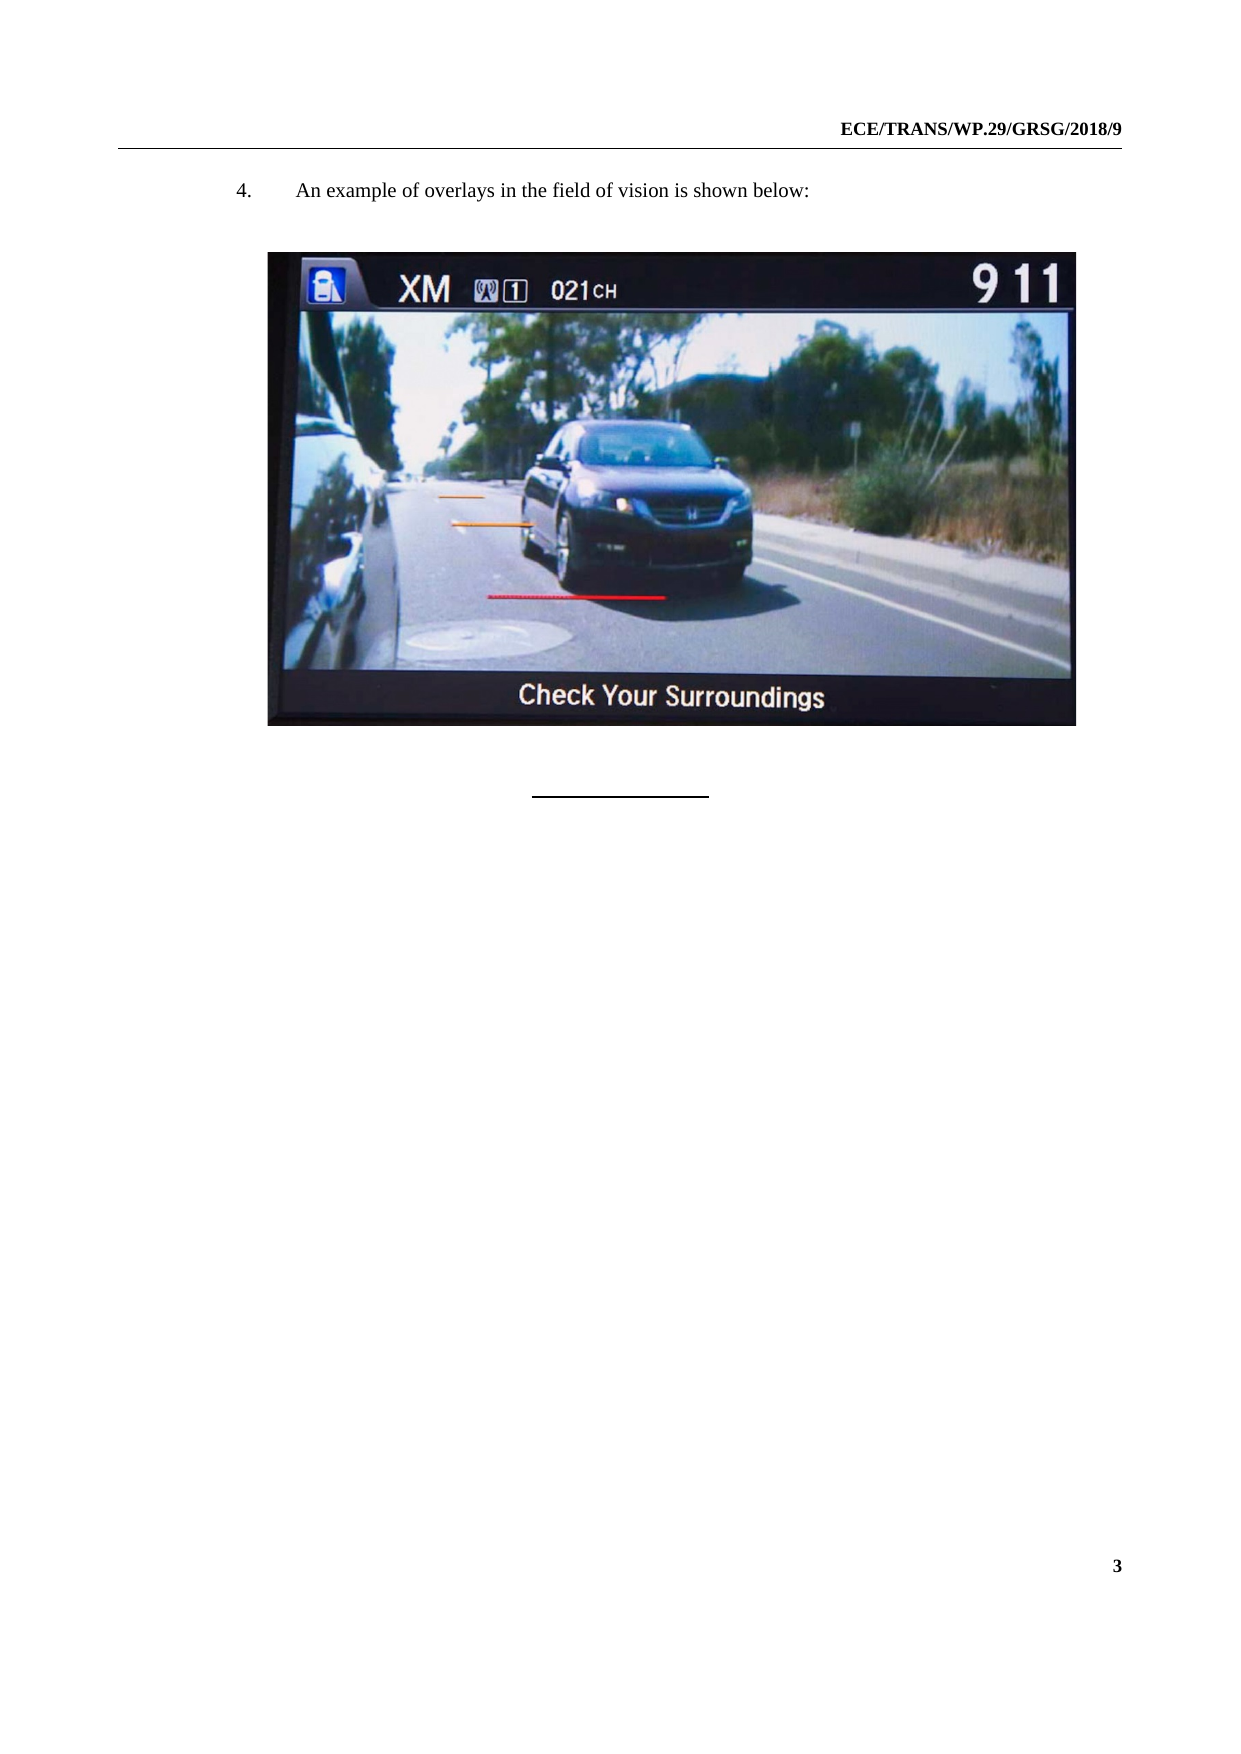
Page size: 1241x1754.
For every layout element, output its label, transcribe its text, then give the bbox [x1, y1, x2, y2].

picture [267, 252, 1077, 726]
text 4. An example of overlays in the field of vision is shown below: [236, 177, 1004, 202]
